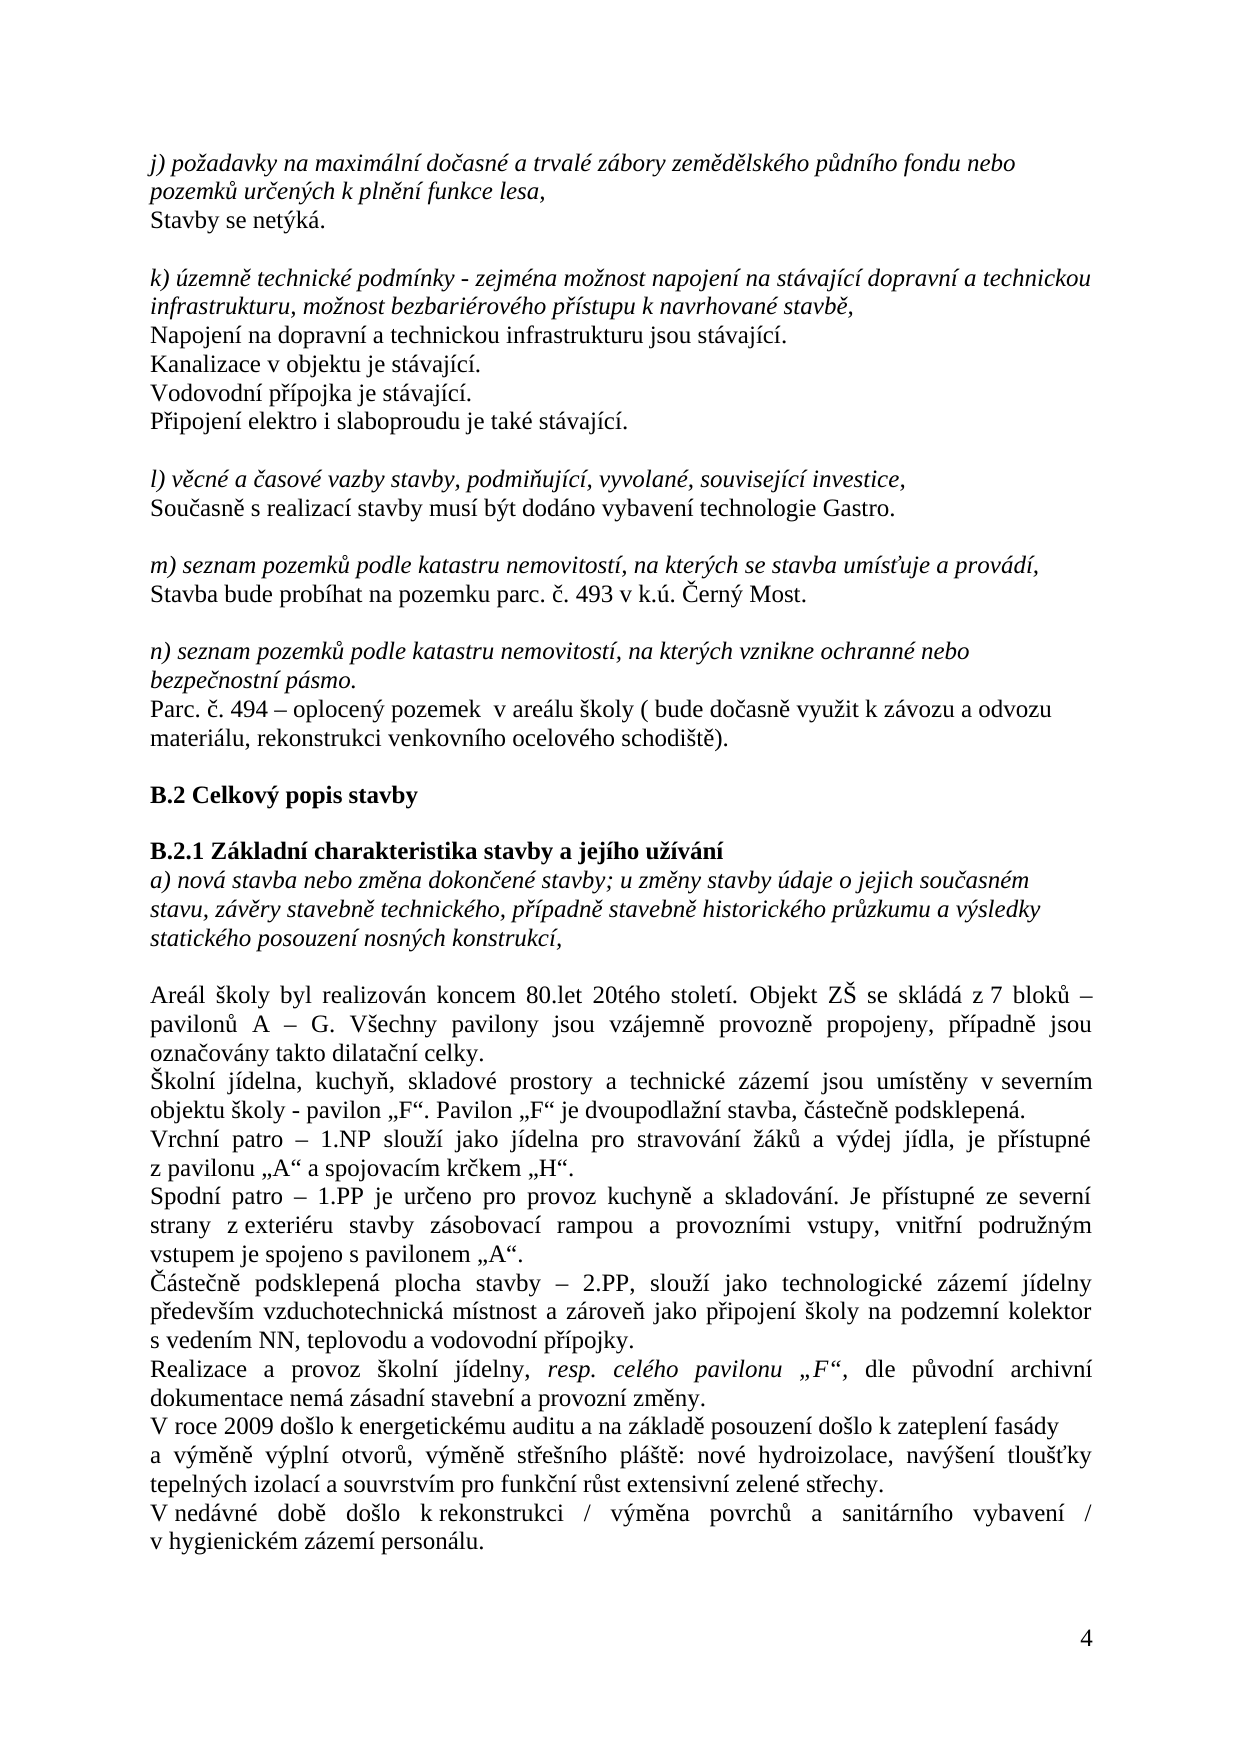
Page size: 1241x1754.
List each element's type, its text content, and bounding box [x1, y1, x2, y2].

text Školní jídelna, kuchyň, skladové prostory a technické zázemí jsou umístěny v severním objektu školy - pavilon „F“. Pavilon „F“ je dvoupodlažní stavba, částečně podsklepená. [150, 1066, 1093, 1124]
text V roce 2009 došlo k energetickému auditu a na základě posouzení došlo k zateplení fasády [150, 1411, 1093, 1440]
text Areál školy byl realizován koncem 80.let 20tého století. Objekt ZŠ se skládá z 7 bloků – pavilonů A – G. Všechny pavilony jsou vzájemně provozně propojeny, případně jsou označovány takto dilatační celky. [150, 980, 1093, 1066]
text B.2.1 Základní charakteristika stavby a jejího užívání [150, 836, 1093, 865]
text Realizace a provoz školní jídelny, resp. celého pavilonu „F“, dle původní archivní dokumentace nemá zásadní stavební a provozní změny. [150, 1354, 1093, 1411]
text Současně s realizací stavby musí být dodáno vybavení technologie Gastro. [150, 493, 1093, 521]
text Napojení na dopravní a technickou infrastrukturu jsou stávající. [150, 320, 1093, 349]
text j) požadavky na maximální dočasné a trvalé zábory zemědělského půdního fondu nebo pozemků určených k plnění funkce lesa, [150, 148, 1093, 205]
text Vrchní patro – 1.NP slouží jako jídelna pro stravování žáků a výdej jídla, je přístupné z pavilonu „A“ a spojovacím krčkem „H“. [150, 1124, 1093, 1181]
text V nedávné době došlo k rekonstrukci / výměna povrchů a sanitárního vybavení / v hygienickém zázemí personálu. [150, 1498, 1093, 1555]
text m) seznam pozemků podle katastru nemovitostí, na kterých se stavba umísťuje a provádí, [150, 550, 1093, 579]
text Kanalizace v objektu je stávající. [150, 349, 1093, 378]
text B.2 Celkový popis stavby [150, 780, 1093, 809]
text Stavby se netýká. [150, 205, 1093, 234]
text l) věcné a časové vazby stavby, podmiňující, vyvolané, související investice, [150, 464, 1093, 493]
text Částečně podsklepená plocha stavby – 2.PP, slouží jako technologické zázemí jídelny především vzduchotechnická místnost a zároveň jako připojení školy na podzemní kolektor s vedením NN, teplovodu a vodovodní přípojky. [150, 1268, 1093, 1354]
text Stavba bude probíhat na pozemku parc. č. 493 v k.ú. Černý Most. [150, 579, 1093, 608]
text Vodovodní přípojka je stávající. [150, 378, 1093, 406]
text a) nová stavba nebo změna dokončené stavby; u změny stavby údaje o jejich současném stavu, závěry stavebně technického, případně stavebně historického průzkumu a výsledky statického posouzení nosných konstrukcí, [150, 865, 1093, 951]
text n) seznam pozemků podle katastru nemovitostí, na kterých vznikne ochranné nebo bezpečnostní pásmo. [150, 636, 1093, 694]
text k) územně technické podmínky - zejména možnost napojení na stávající dopravní a technickou infrastrukturu, možnost bezbariérového přístupu k navrhované stavbě, [150, 263, 1093, 320]
text Připojení elektro i slaboproudu je také stávající. [150, 406, 1093, 435]
text Spodní patro – 1.PP je určeno pro provoz kuchyně a skladování. Je přístupné ze severní strany z exteriéru stavby zásobovací rampou a provozními vstupy, vnitřní podružným vstupem je spojeno s pavilonem „A“. [150, 1181, 1093, 1268]
text Parc. č. 494 – oplocený pozemek v areálu školy ( bude dočasně využit k závozu a odvozu materiálu, rekonstrukci venkovního ocelového schodiště). [150, 694, 1093, 751]
text a výměně výplní otvorů, výměně střešního pláště: nové hydroizolace, navýšení tloušťky tepelných izolací a souvrstvím pro funkční růst extensivní zelené střechy. [150, 1440, 1093, 1498]
